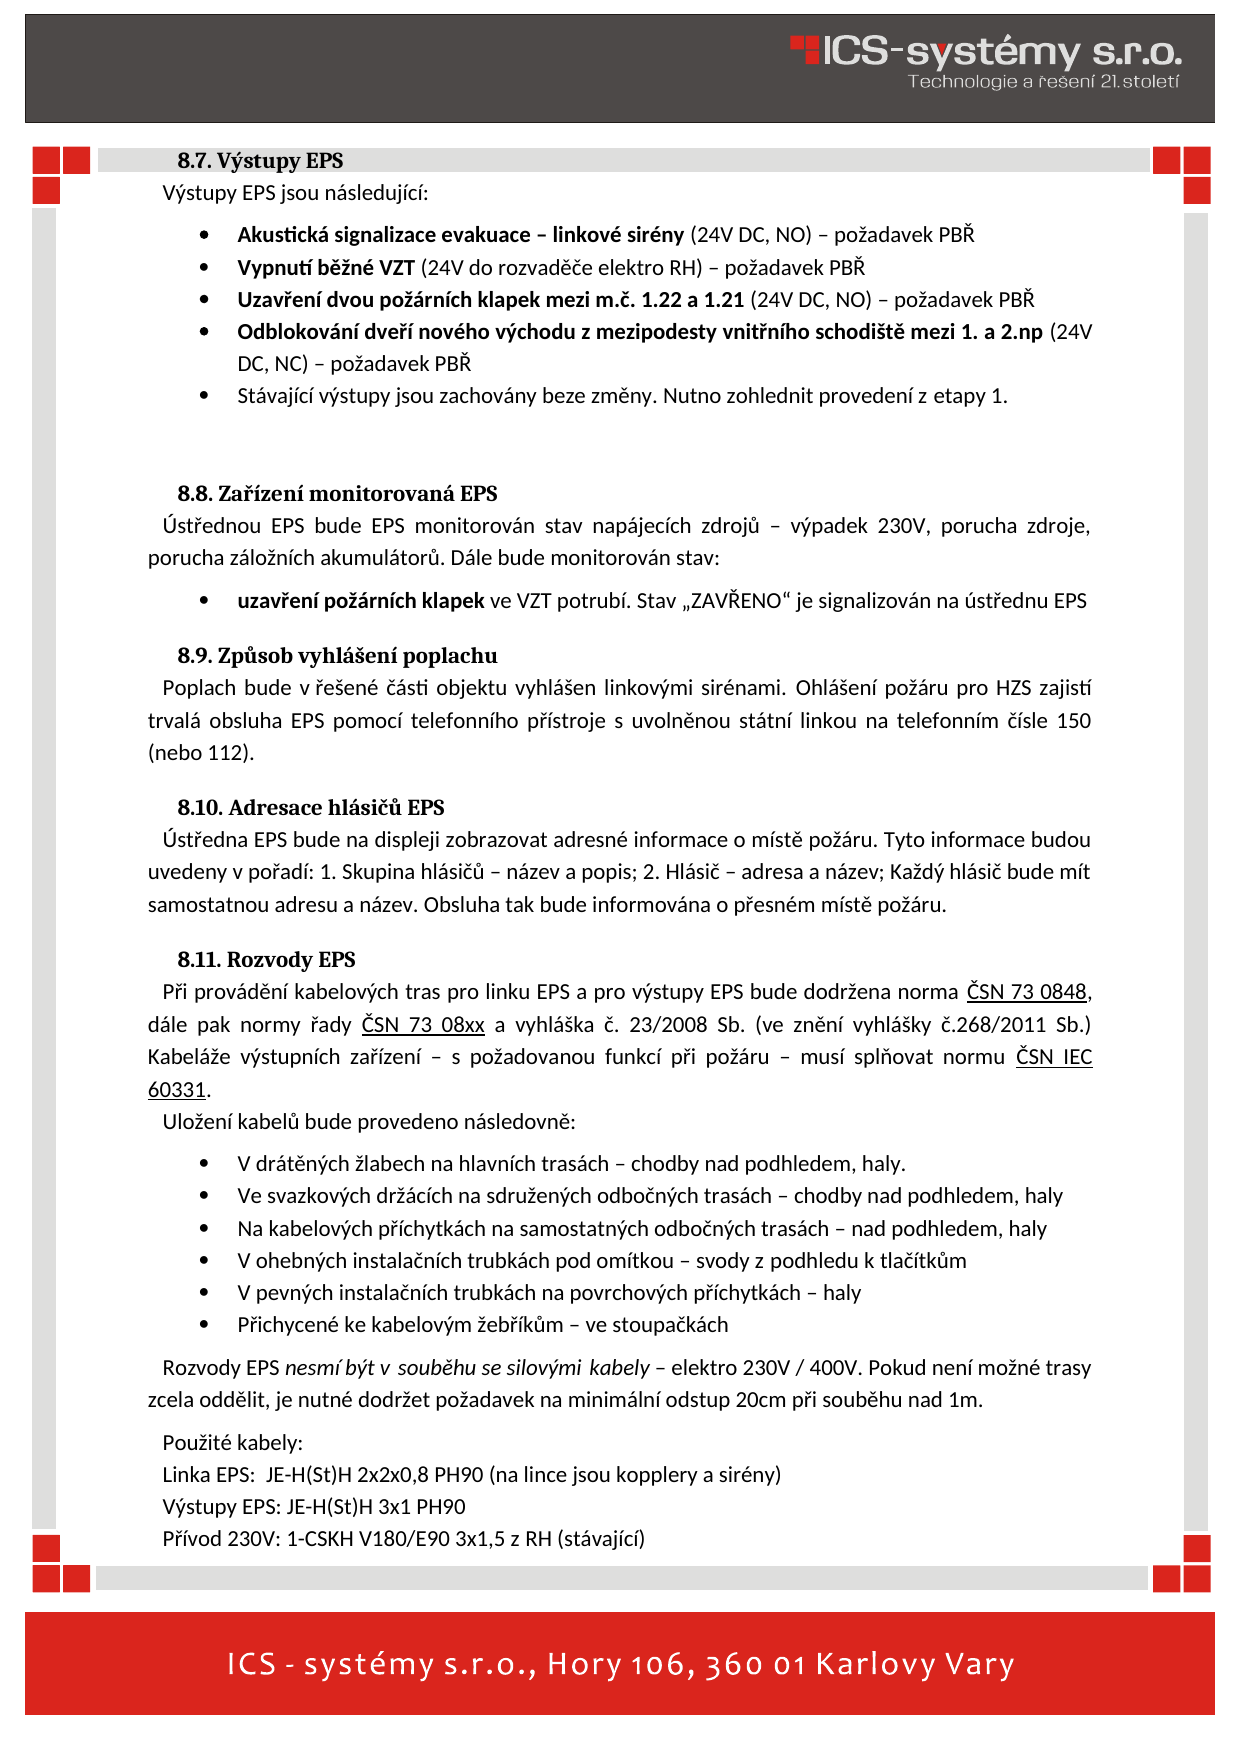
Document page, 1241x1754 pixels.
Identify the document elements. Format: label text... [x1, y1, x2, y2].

subtitle Výstupy EPS [177, 148, 1093, 174]
text Poplach bude v řešené části objektu vyhlášen linkovými sirénami. Ohlášení požáru pro HZS zajistí trvalá obsluha EPS pomocí telefonního přístroje s uvolněnou státní linkou na telefonním čísle 150 (nebo 112). [148, 673, 1093, 766]
text Výstupy EPS jsou následující: [148, 178, 1093, 206]
text Rozvody EPS nesmí být v souběhu se silovými kabely – elektro 230V / 400V. Pokud není možné trasy zcela oddělit, je nutné dodržet požadavek na minimální odstup 20cm při souběhu nad 1m. [148, 1353, 1093, 1413]
text Ústřednou EPS bude EPS monitorován stav napájecích zdrojů – výpadek 230V, porucha zdroje, porucha záložních akumulátorů. Dále bude monitorován stav: [148, 511, 1093, 572]
list Vypnutí běžné VZT (24V do rozvaděče elektro RH) – požadavek PBŘ [200, 253, 1093, 281]
list V ohebných instalačních trubkách pod omítkou – svody z podhledu k tlačítkům [200, 1246, 1093, 1274]
list Akustická signalizace evakuace – linkové sirény (24V DC, NO) – požadavek PBŘ [200, 220, 1093, 248]
subtitle Způsob vyhlášení poplachu [177, 643, 1093, 670]
text Ústředna EPS bude na displeji zobrazovat adresné informace o místě požáru. Tyto informace budou uvedeny v pořadí: 1. Skupina hlásičů – název a popis; 2. Hlásič – adresa a název; Každý hlásič bude mít samostatnou adresu a název. Obsluha tak bude informována o přesném místě požáru. [148, 825, 1093, 918]
list Na kabelových příchytkách na samostatných odbočných trasách – nad podhledem, haly [200, 1214, 1093, 1242]
text Uložení kabelů bude provedeno následovně: [148, 1107, 1093, 1135]
list Uzavření dvou požárních klapek mezi m.č. 1.22 a 1.21 (24V DC, NO) – požadavek PBŘ [200, 285, 1093, 313]
list Ve svazkových držácích na sdružených odbočných trasách – chodby nad podhledem, haly [200, 1182, 1093, 1210]
text Přívod 230V: 1-CSKH V180/E90 3x1,5 z RH (stávající) [148, 1524, 1093, 1552]
list Stávající výstupy jsou zachovány beze změny. Nutno zohlednit provedení z etapy 1. [200, 381, 1093, 409]
text Při provádění kabelových tras pro linku EPS a pro výstupy EPS bude dodržena norma ČSN 73 0848, dále pak normy řady ČSN 73 08xx a vyhláška č. 23/2008 Sb. (ve znění vyhlášky č.268/2011 Sb.) Kabeláže výstupních zařízení – s požadovanou funkcí při požáru – musí splňovat normu ČSN IEC 60331. [148, 977, 1093, 1103]
subtitle Adresace hlásičů EPS [177, 795, 1093, 821]
list uzavření požárních klapek ve VZT potrubí. Stav „ZAVŘENO“ je signalizován na ústřednu EPS [200, 586, 1093, 614]
subtitle Zařízení monitorovaná EPS [177, 481, 1093, 507]
list Přichycené ke kabelovým žebříkům – ve stoupačkách [200, 1310, 1093, 1338]
list V drátěných žlabech na hlavních trasách – chodby nad podhledem, haly. [200, 1149, 1093, 1177]
text Linka EPS: JE-H(St)H 2x2x0,8 PH90 (na lince jsou kopplery a sirény) [148, 1460, 1093, 1488]
subtitle Rozvody EPS [177, 947, 1093, 973]
list Odblokování dveří nového východu z mezipodesty vnitřního schodiště mezi 1. a 2.np (24V DC, NC) – požadavek PBŘ [200, 317, 1093, 377]
list V pevných instalačních trubkách na povrchových příchytkách – haly [200, 1278, 1093, 1306]
text Výstupy EPS: JE-H(St)H 3x1 PH90 [148, 1492, 1093, 1520]
text Použité kabely: [148, 1428, 1093, 1456]
